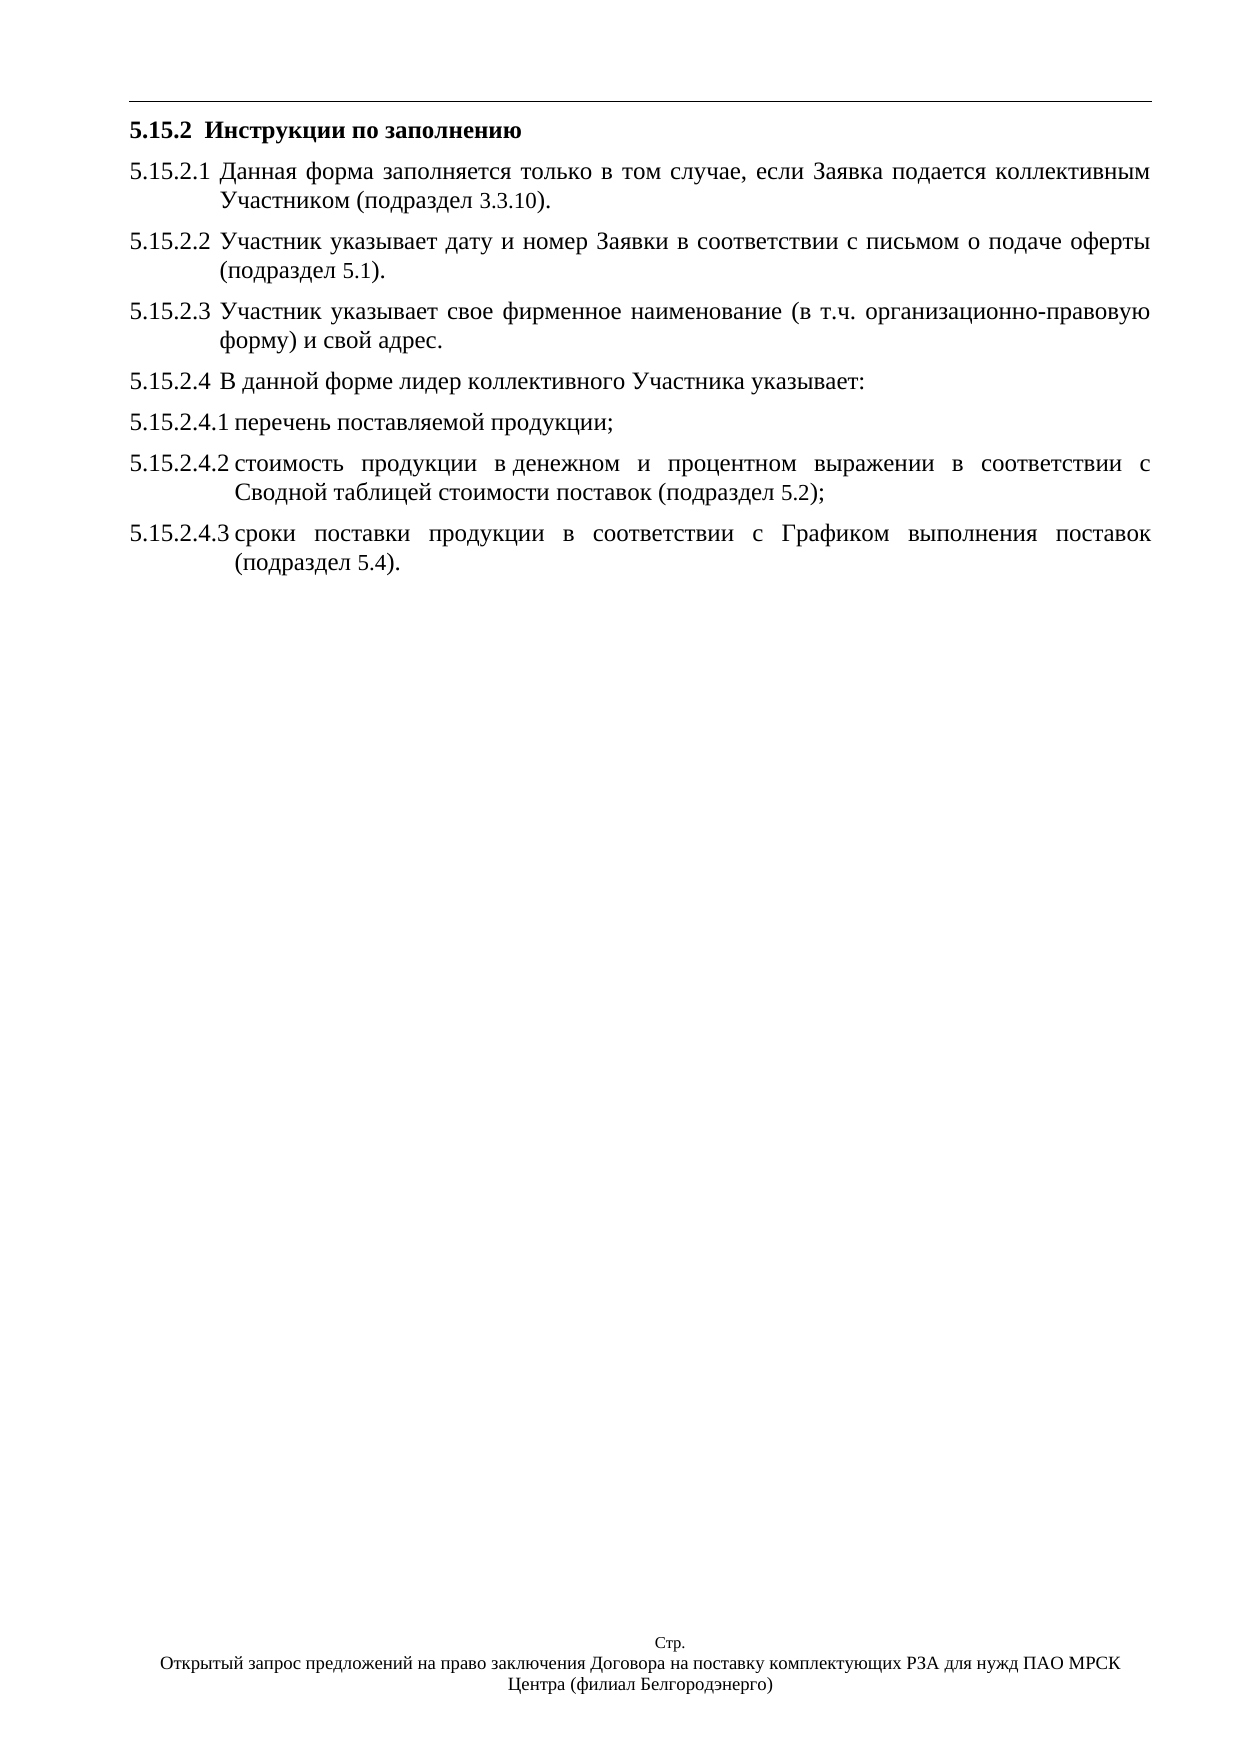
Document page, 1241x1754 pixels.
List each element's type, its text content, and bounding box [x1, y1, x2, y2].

list сроки поставки продукции в соответствии с Графиком выполнения поставок (подраздел 5.4). [129, 518, 1152, 576]
list Данная форма заполняется только в том случае, если Заявка подается коллективным Участником (подраздел 3.3.10). [129, 156, 1152, 213]
subtitle Инструкции по заполнению [129, 115, 1152, 143]
list Участник указывает дату и номер Заявки в соответствии с письмом о подаче оферты (подраздел 5.1). [129, 226, 1152, 283]
list перечень поставляемой продукции; [129, 407, 1152, 436]
list В данной форме лидер коллективного Участника указывает: [129, 366, 1152, 395]
list стоимость продукции в денежном и процентном выражении в соответствии с Сводной таблицей стоимости поставок (подраздел 5.2); [129, 448, 1152, 506]
list Участник указывает свое фирменное наименование (в т.ч. организационно-правовую форму) и свой адрес. [129, 296, 1152, 353]
